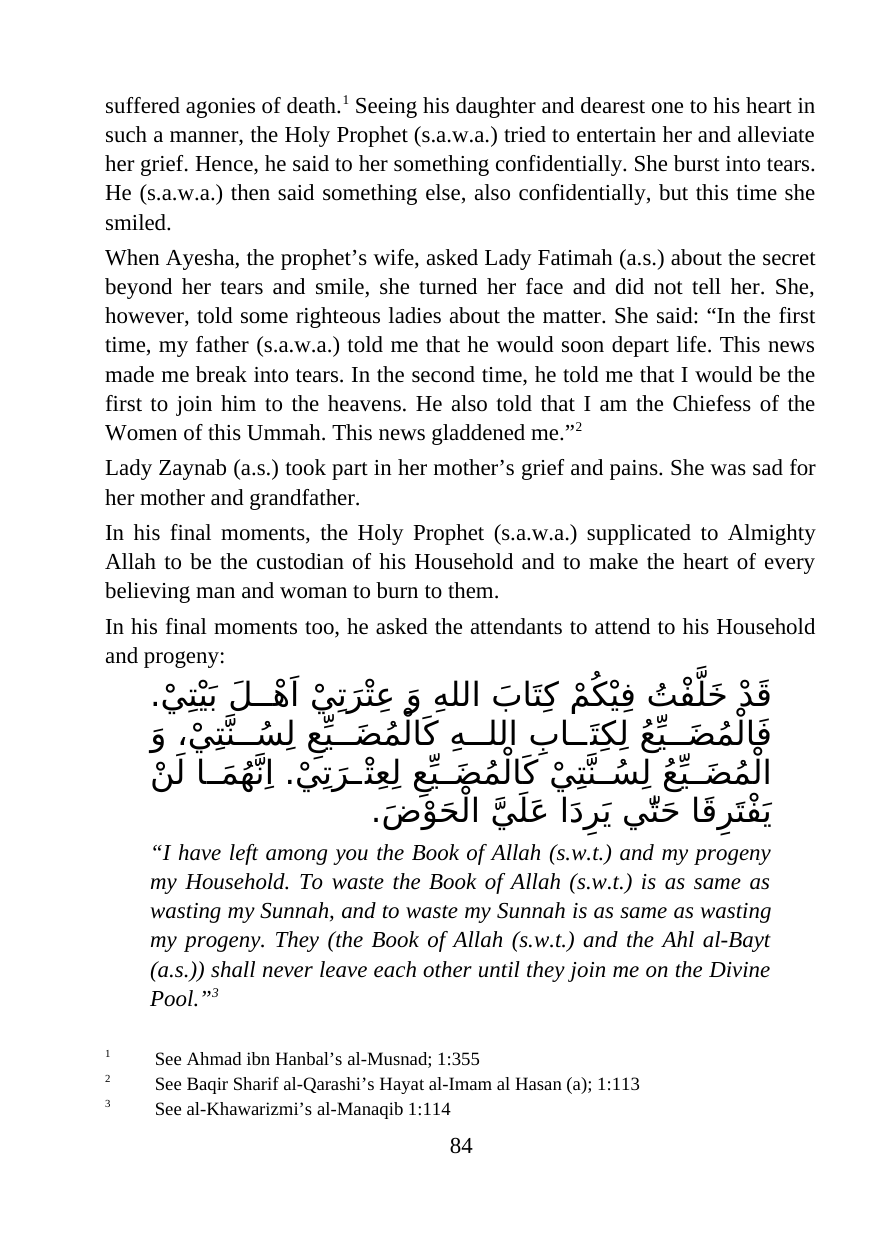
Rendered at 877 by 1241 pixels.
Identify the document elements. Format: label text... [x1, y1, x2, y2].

text In his final moments, the Holy Prophet (s.a.w.a.) supplicated to Almighty Allah to be the custodian of his Household and to make the heart of every believing man and woman to burn to them. [105, 517, 817, 604]
text When Ayesha, the prophet’s wife, asked Lady Fatimah (a.s.) about the secret beyond her tears and smile, she turned her face and did not tell her. She, however, told some righteous ladies about the matter. She said: “In the first time, my father (s.a.w.a.) told me that he would soon depart life. This news made me break into tears. In the second time, he told me that I would be the first to join him to the heavens. He also told that I am the Chiefess of the Women of this Ummah. This news gladdened me.” [105, 242, 817, 446]
text “I have left among you the Book of Allah (s.w.t.) and my progeny my Household. To waste the Book of Allah (s.w.t.) is as same as wasting my Sunnah, and to waste my Sunnah is as same as wasting my progeny. They (the Book of Allah (s.w.t.) and the Ahl al-Bayt (a.s.)) shall never leave each other until they join me on the Divine Pool.” [150, 837, 772, 1012]
text Lady Zaynab (a.s.) took part in her mother’s grief and pains. She was sad for her mother and grandfather. [105, 452, 817, 511]
text In his final moments too, he asked the attendants to attend to his Household and progeny: [105, 611, 817, 669]
text قَدْ خَلَّفْتُ فِيْكُمْ كِتَابَ اللهِ وَ عِتْرَتِيْ اَهْلَ بَيْتِيْ. فَالْمُضَيِّعُ لِكِتَابِ اللهِ كَالْمُضَيِّعِ لِسُنَّتِيْ، وَ الْمُضَيِّعُ لِسُنَّتِيْ كَالْمُضَيِّعِ لِعِتْرَتِيْ. اِنَّهُمَا لَنْ يَفْتَرِقَا حَتّٰي يَرِدَا عَلَيَّ الْحَوْضَ. [150, 675, 772, 831]
text Lady Fatemah al-Zahra (a.s.) was the most grievous for her father’s disease. She sat by him with a heart torn by grief and pain as if she was the one who suffered agonies of death. Seeing his daughter and dearest one to his heart in such a manner, the Holy Prophet (s.a.w.a.) tried to entertain her and alleviate her grief. Hence, he said to her something confidentially. She burst into tears. He (s.a.w.a.) then said something else, also confidentially, but this time she smiled. [105, 90, 817, 236]
